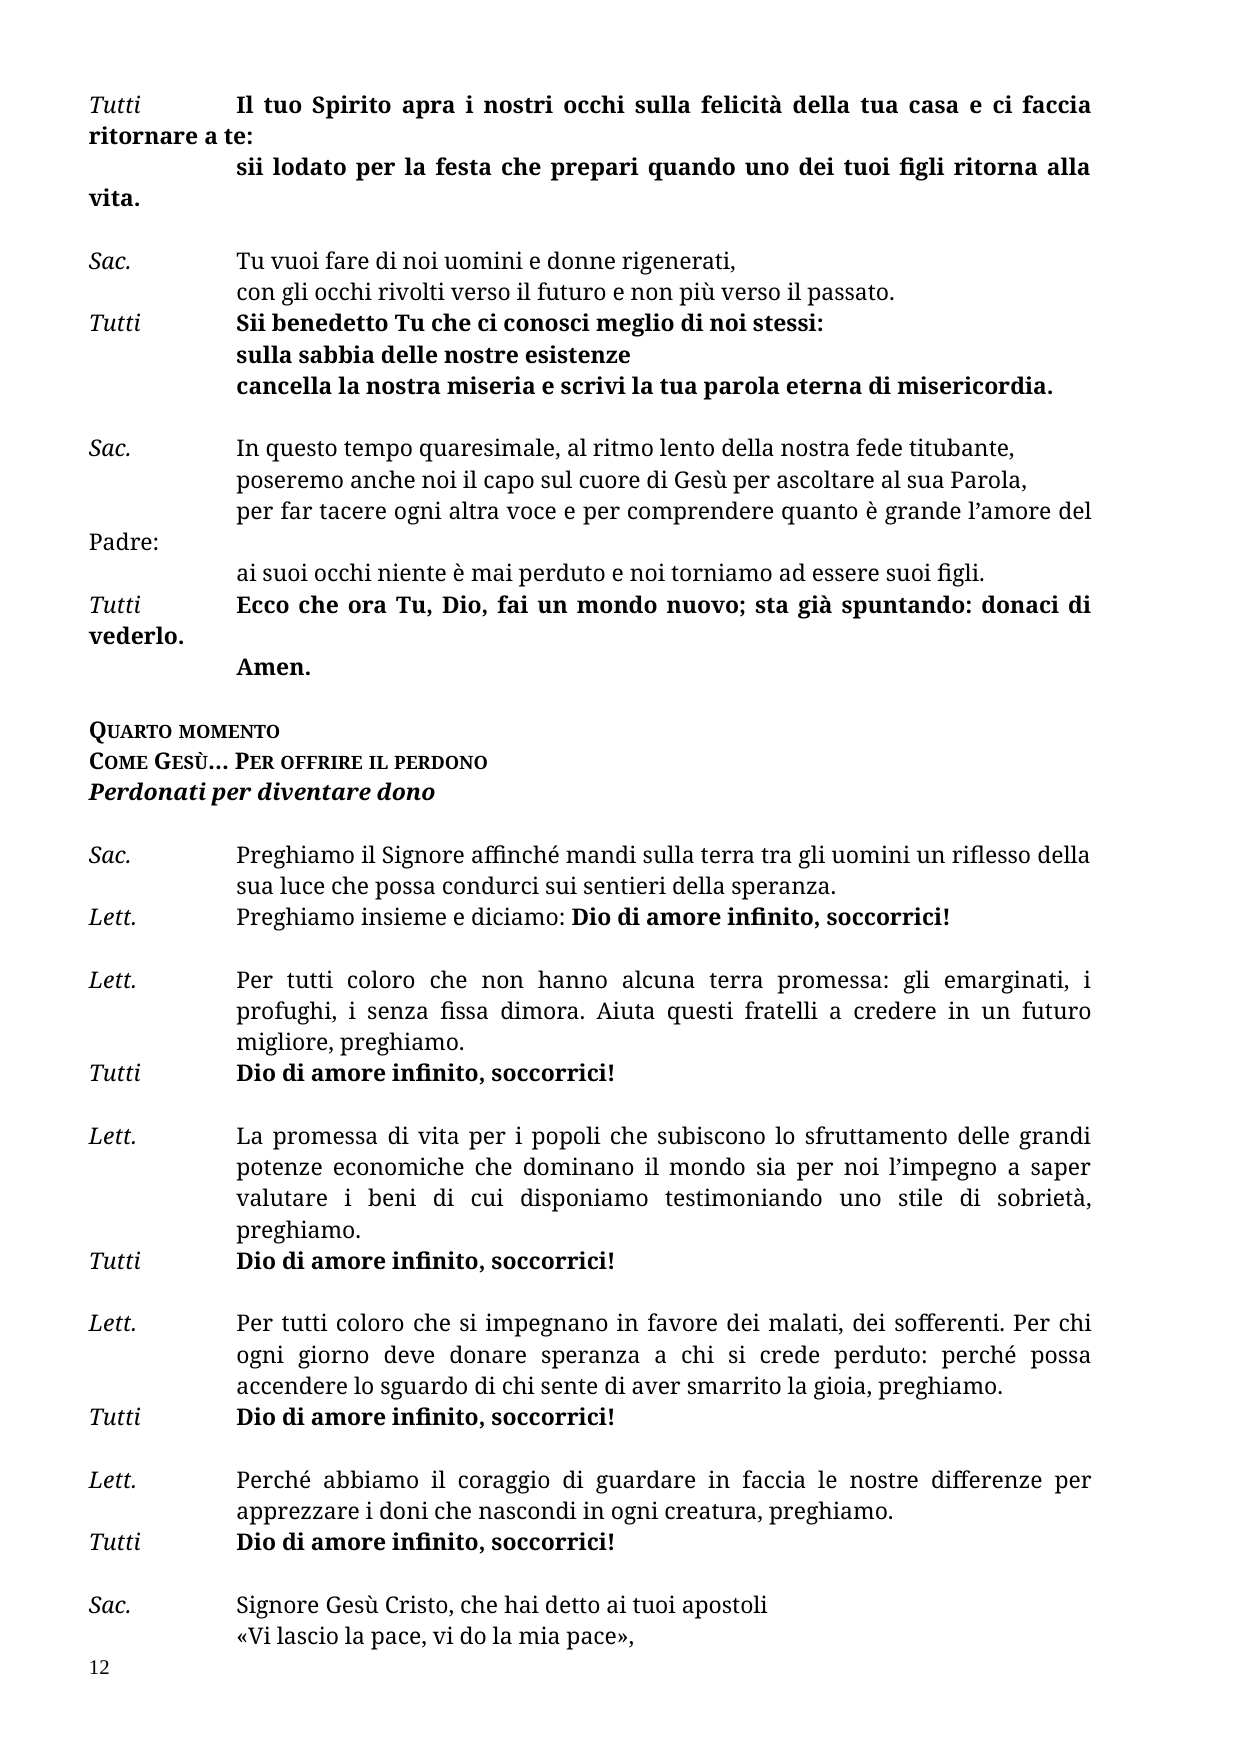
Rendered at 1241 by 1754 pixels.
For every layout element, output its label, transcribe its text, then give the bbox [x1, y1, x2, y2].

text ai suoi occhi niente è mai perduto e noi torniamo ad essere suoi figli. [89, 557, 1092, 589]
text Perdonati per diventare dono [89, 776, 1092, 807]
text Lett. La promessa di vita per i popoli che subiscono lo sfruttamento delle grandi potenze economiche che dominano il mondo sia per noi l’impegno a saper valutare i beni di cui disponiamo testimoniando uno stile di sobrietà, preghiamo. [89, 1120, 1092, 1245]
text con gli occhi rivolti verso il futuro e non più verso il passato. [89, 276, 1092, 307]
text cancella la nostra miseria e scrivi la tua parola eterna di misericordia. [89, 370, 1092, 401]
text Sac. Signore Gesù Cristo, che hai detto ai tuoi apostoli [89, 1589, 1092, 1620]
text Sac. In questo tempo quaresimale, al ritmo lento della nostra fede titubante, [89, 432, 1092, 464]
text Tutti Sii benedetto Tu che ci conosci meglio di noi stessi: [89, 307, 1092, 339]
text per far tacere ogni altra voce e per comprendere quanto è grande l’amore del Padre: [89, 495, 1092, 557]
text Tutti Ecco che ora Tu, Dio, fai un mondo nuovo; sta già spuntando: donaci di vederlo. [89, 589, 1092, 651]
text sii lodato per la festa che prepari quando uno dei tuoi figli ritorna alla vita. [89, 151, 1092, 214]
text «Vi lascio la pace, vi do la mia pace», [89, 1620, 1092, 1651]
text Sac. Preghiamo il Signore affinché mandi sulla terra tra gli uomini un riflesso della sua luce che possa condurci sui sentieri della speranza. [89, 839, 1092, 901]
text poseremo anche noi il capo sul cuore di Gesù per ascoltare al sua Parola, [89, 464, 1092, 495]
text Tutti Dio di amore infinito, soccorrici! [89, 1057, 1092, 1089]
text Tutti Dio di amore infinito, soccorrici! [89, 1245, 1092, 1276]
text Amen. [89, 651, 1092, 682]
text Tutti Il tuo Spirito apra i nostri occhi sulla felicità della tua casa e ci faccia ritornare a te: [89, 89, 1092, 151]
text Lett. Perché abbiamo il coraggio di guardare in faccia le nostre differenze per apprezzare i doni che nascondi in ogni creatura, preghiamo. [89, 1464, 1092, 1526]
text Quarto momento [89, 714, 1092, 745]
text Lett. Preghiamo insieme e diciamo: Dio di amore infinito, soccorrici! [89, 901, 1092, 932]
text Lett. Per tutti coloro che non hanno alcuna terra promessa: gli emarginati, i profughi, i senza fissa dimora. Aiuta questi fratelli a credere in un futuro migliore, preghiamo. [89, 964, 1092, 1057]
text Tutti Dio di amore infinito, soccorrici! [89, 1401, 1092, 1432]
text Lett. Per tutti coloro che si impegnano in favore dei malati, dei sofferenti. Per chi ogni giorno deve donare speranza a chi si crede perduto: perché possa accendere lo sguardo di chi sente di aver smarrito la gioia, preghiamo. [89, 1307, 1092, 1401]
text Come Gesù… Per offrire il perdono [89, 745, 1092, 776]
text Sac. Tu vuoi fare di noi uomini e donne rigenerati, [89, 245, 1092, 276]
text sulla sabbia delle nostre esistenze [89, 339, 1092, 370]
text Tutti Dio di amore infinito, soccorrici! [89, 1526, 1092, 1557]
